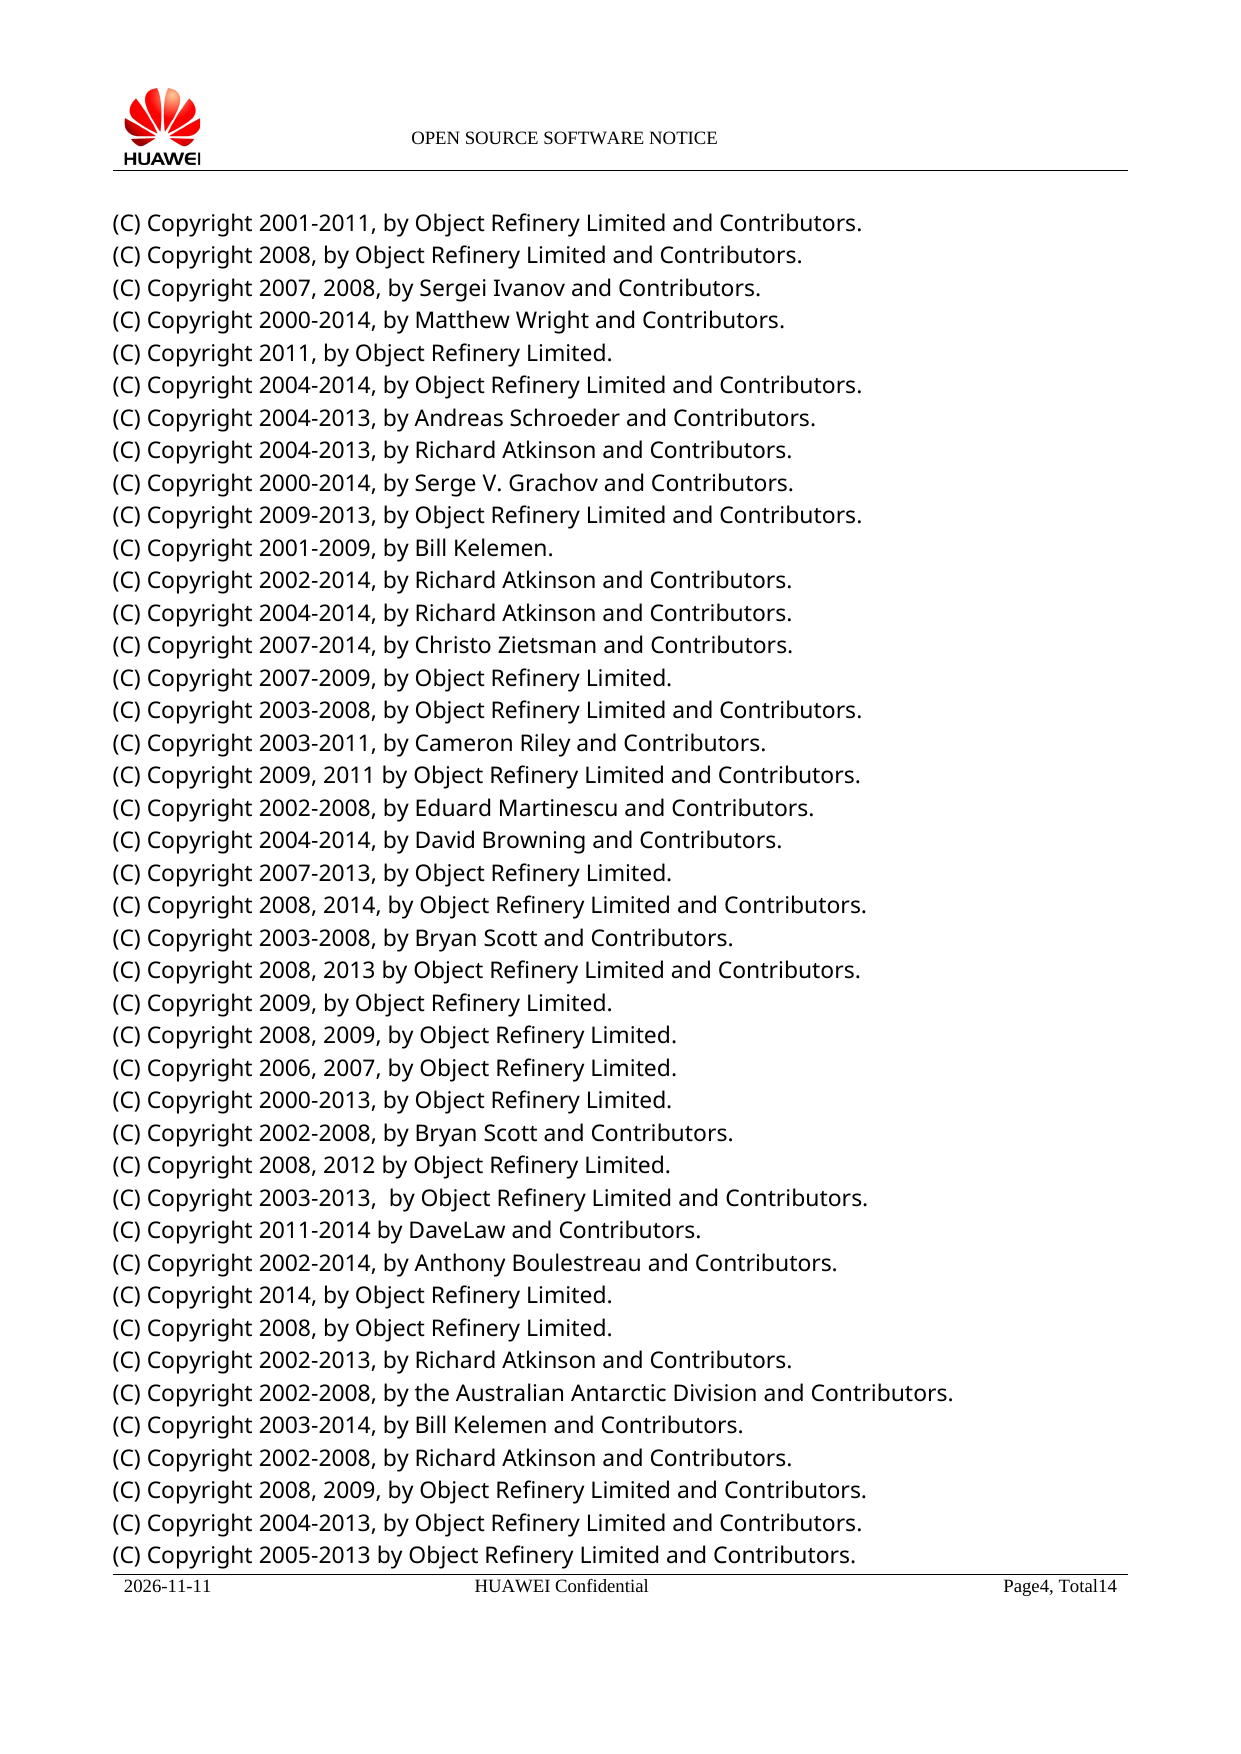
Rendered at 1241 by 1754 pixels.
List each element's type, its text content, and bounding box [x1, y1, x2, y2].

picture [124, 88, 201, 165]
